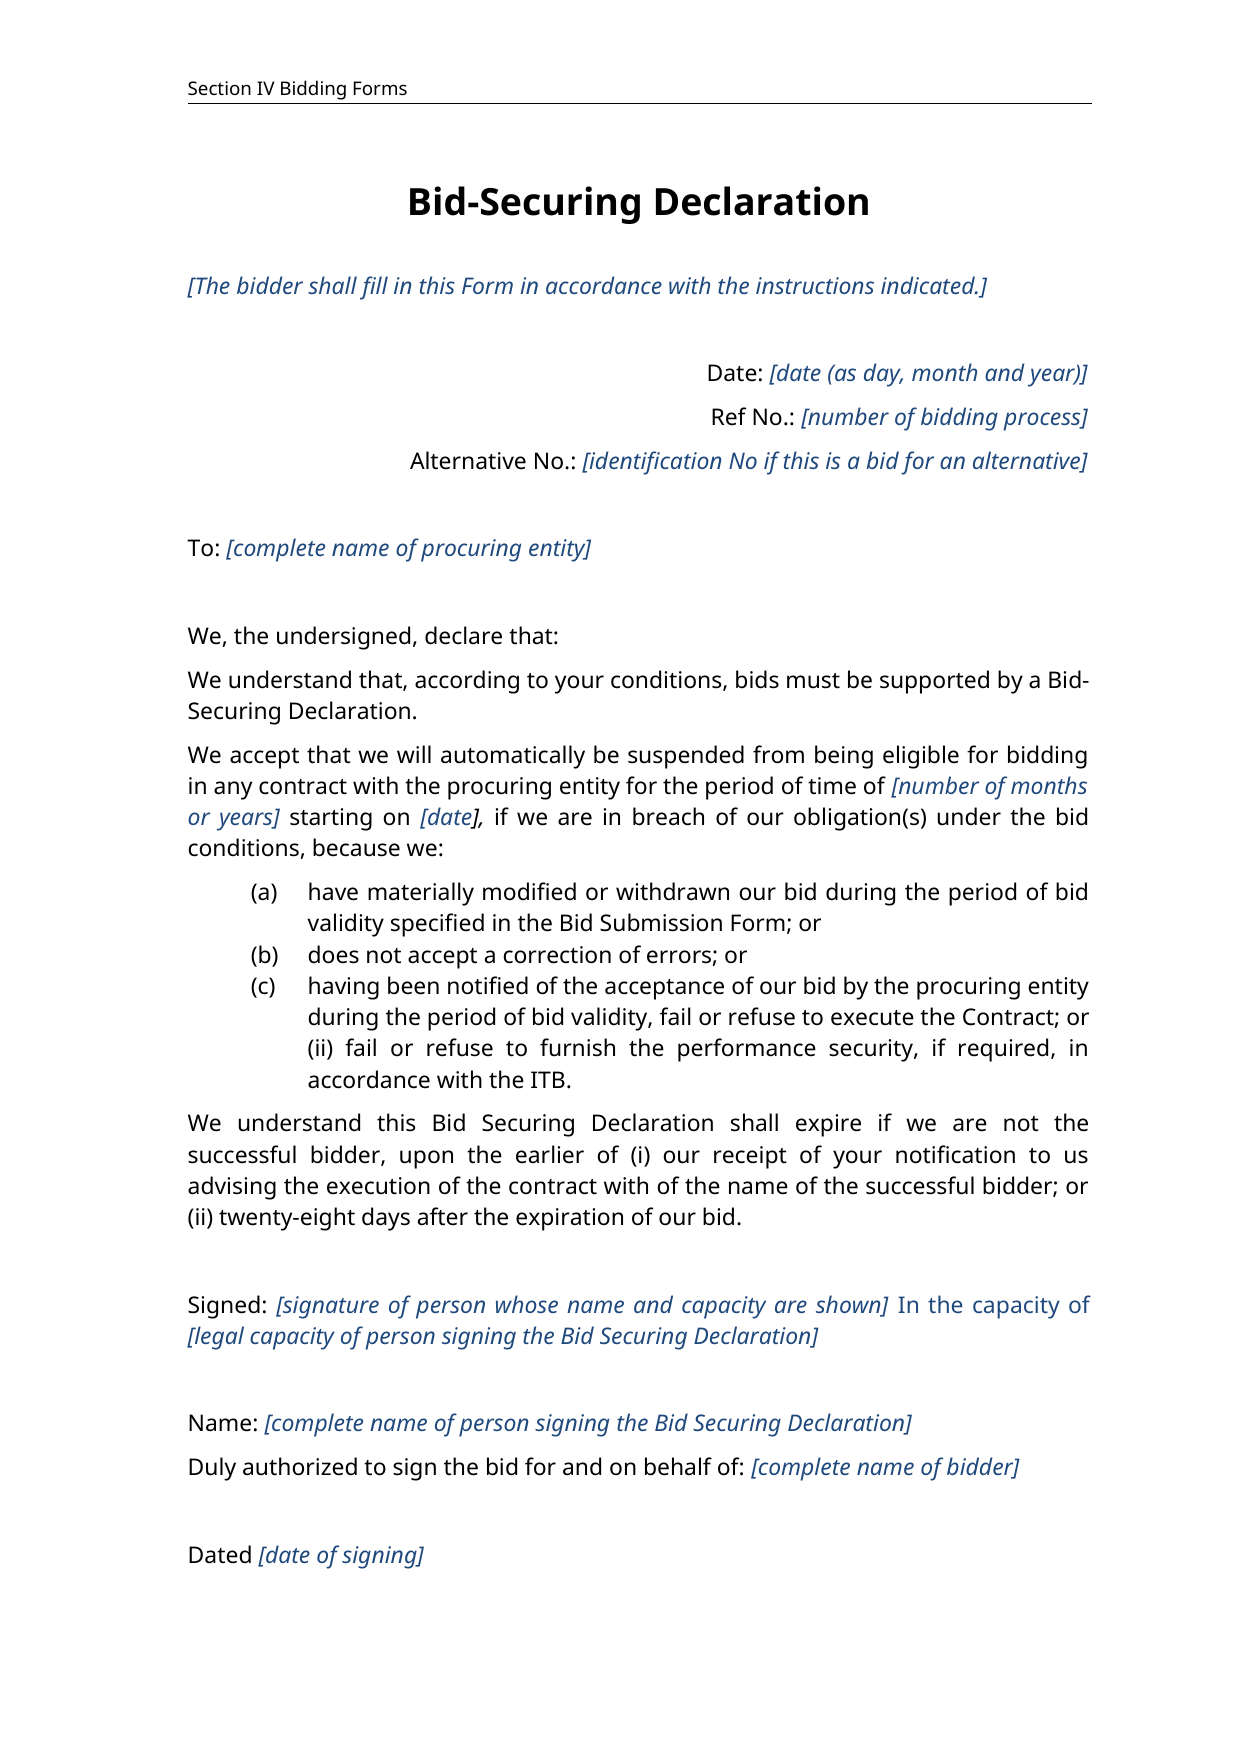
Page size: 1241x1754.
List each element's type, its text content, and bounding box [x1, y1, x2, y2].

text Name: [complete name of person signing the Bid Securing Declaration] [187, 1407, 1090, 1438]
text Bid-Securing Declaration [187, 175, 1090, 226]
text Duly authorized to sign the bid for and on behalf of: [complete name of bidder] [187, 1451, 1090, 1482]
list have materially modified or withdrawn our bid during the period of bid validity specified in the Bid Submission Form; or [251, 876, 1090, 938]
text Signed: [signature of person whose name and capacity are shown] In the capacity of [legal capacity of person signing the Bid Securing Declaration] [187, 1288, 1090, 1351]
text Dated [date of signing] [187, 1538, 1090, 1570]
text To: [complete name of procuring entity] [187, 532, 1090, 563]
text We, the undersigned, declare that: [187, 620, 1090, 651]
text We understand this Bid Securing Declaration shall expire if we are not the successful bidder, upon the earlier of (i) our receipt of your notification to us advising the execution of the contract with of the name of the successful bidder; or (ii) twenty-eight days after the expiration of our bid. [187, 1107, 1090, 1232]
text Date: [date (as day, month and year)] [187, 357, 1090, 388]
text We understand that, according to your conditions, bids must be supported by a Bid-Securing Declaration. [187, 663, 1090, 726]
text Ref No.: [number of bidding process] [187, 401, 1090, 432]
text [The bidder shall fill in this Form in accordance with the instructions indicated.] [187, 270, 1090, 301]
list having been notified of the acceptance of our bid by the procuring entity during the period of bid validity, fail or refuse to execute the Contract; or (ii) fail or refuse to furnish the performance security, if required, in accordance with the ITB. [251, 970, 1090, 1095]
text We accept that we will automatically be suspended from being eligible for bidding in any contract with the procuring entity for the period of time of [number of months or years] starting on [date], if we are in breach of our obligation(s) under the bid conditions, because we: [187, 738, 1090, 863]
text Alternative No.: [identification No if this is a bid for an alternative] [187, 445, 1090, 476]
list does not accept a correction of errors; or [251, 938, 1090, 970]
